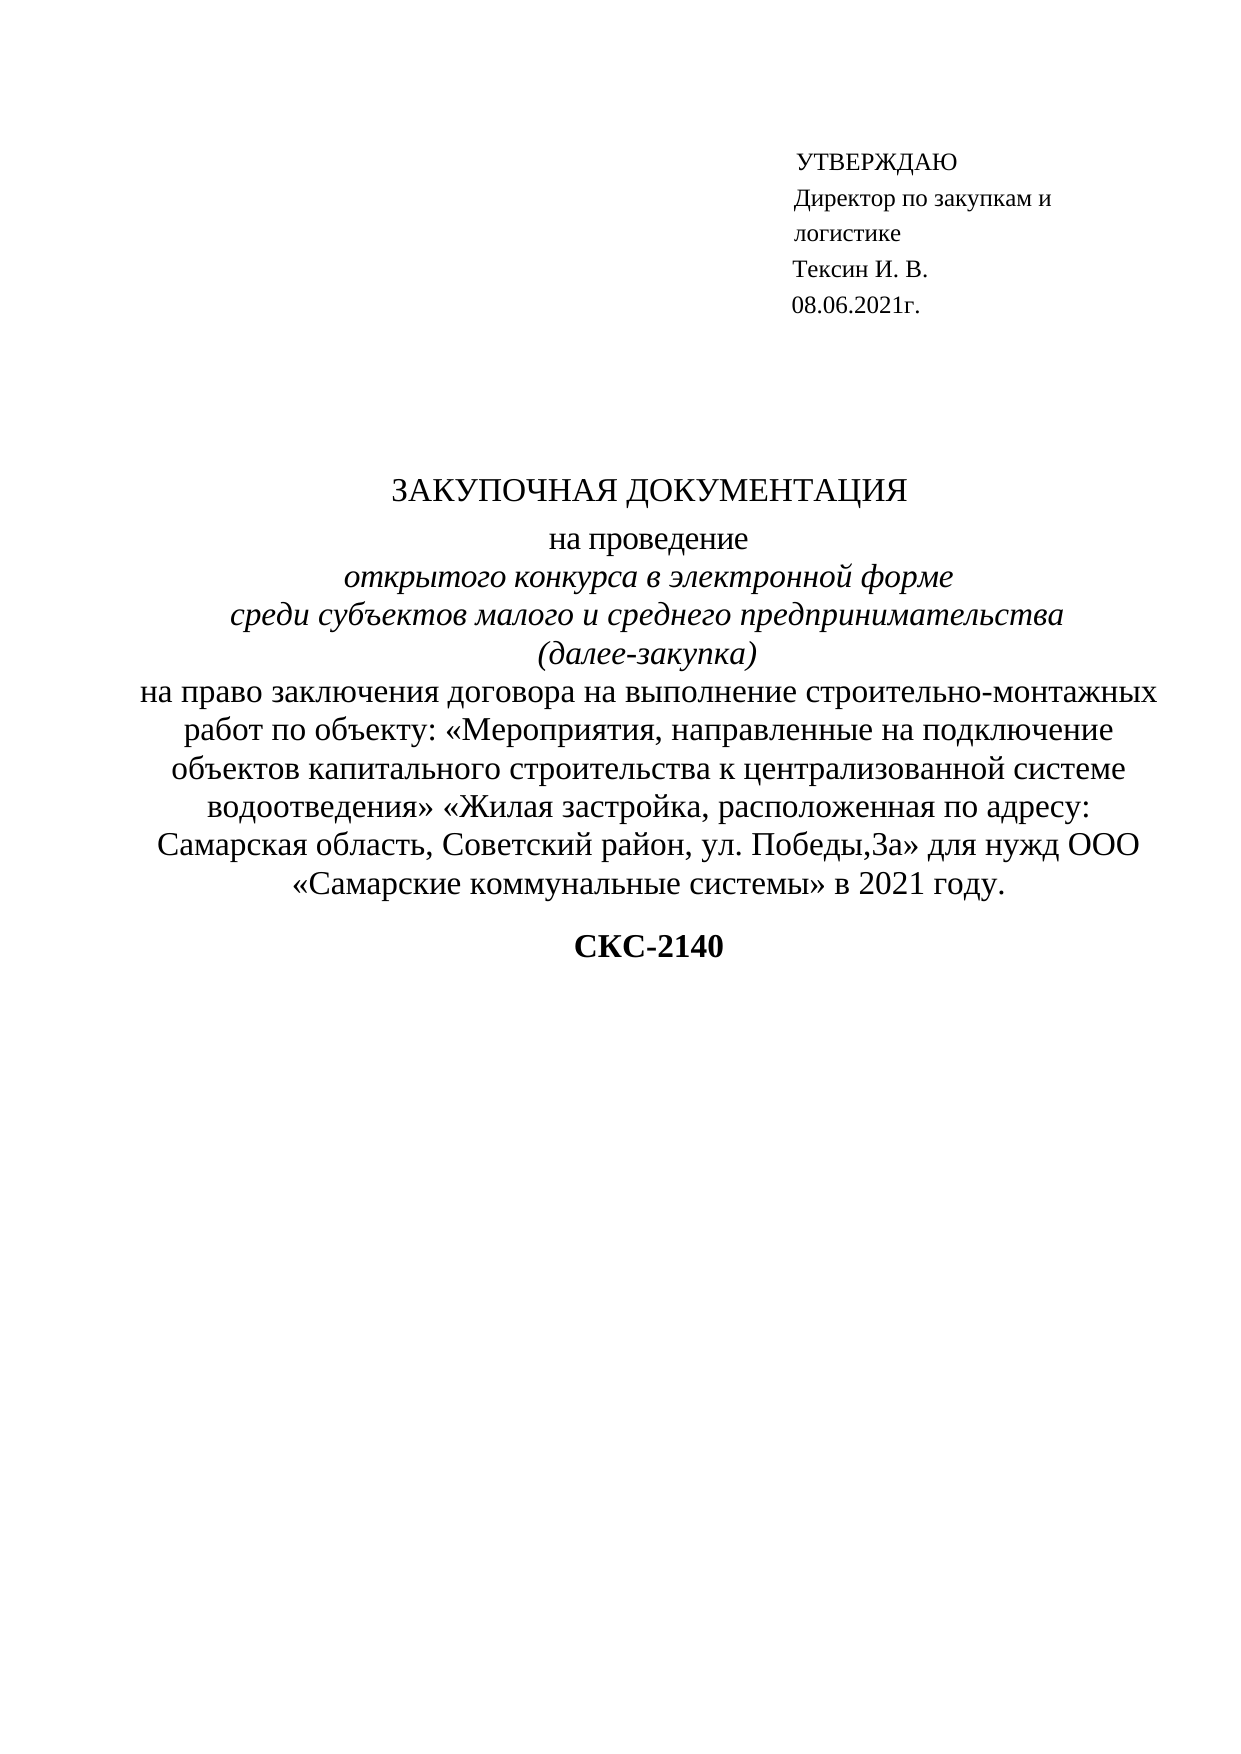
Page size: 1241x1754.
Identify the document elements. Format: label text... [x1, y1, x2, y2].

text логистике [131, 218, 1168, 247]
text СКС-2140 [131, 926, 1166, 965]
text среди субъектов малого и среднего предпринимательства [131, 595, 1166, 633]
text (далее-закупка) [131, 633, 1166, 671]
text ЗАКУПОЧНАЯ ДОКУМЕНТАЦИЯ [131, 470, 1168, 508]
text на право заключения договора на выполнение строительно-монтажных работ по объекту: «Мероприятия, направленные на подключение объектов капитального строительства к централизованной системе водоотведения» «Жилая застройка, расположенная по адресу: Самарская область, Советский район, ул. Победы,3а» для нужд ООО «Самарские коммунальные системы» в 2021 году. [131, 671, 1166, 901]
text Директор по закупкам и [131, 183, 1168, 211]
text УТВЕРЖДАЮ [796, 147, 1168, 175]
text на проведение [131, 518, 1166, 556]
text Тексин И. В. [131, 254, 1168, 283]
text открытого конкурса в электронной форме [131, 556, 1166, 595]
text 08.06.2021г. [131, 290, 1168, 319]
